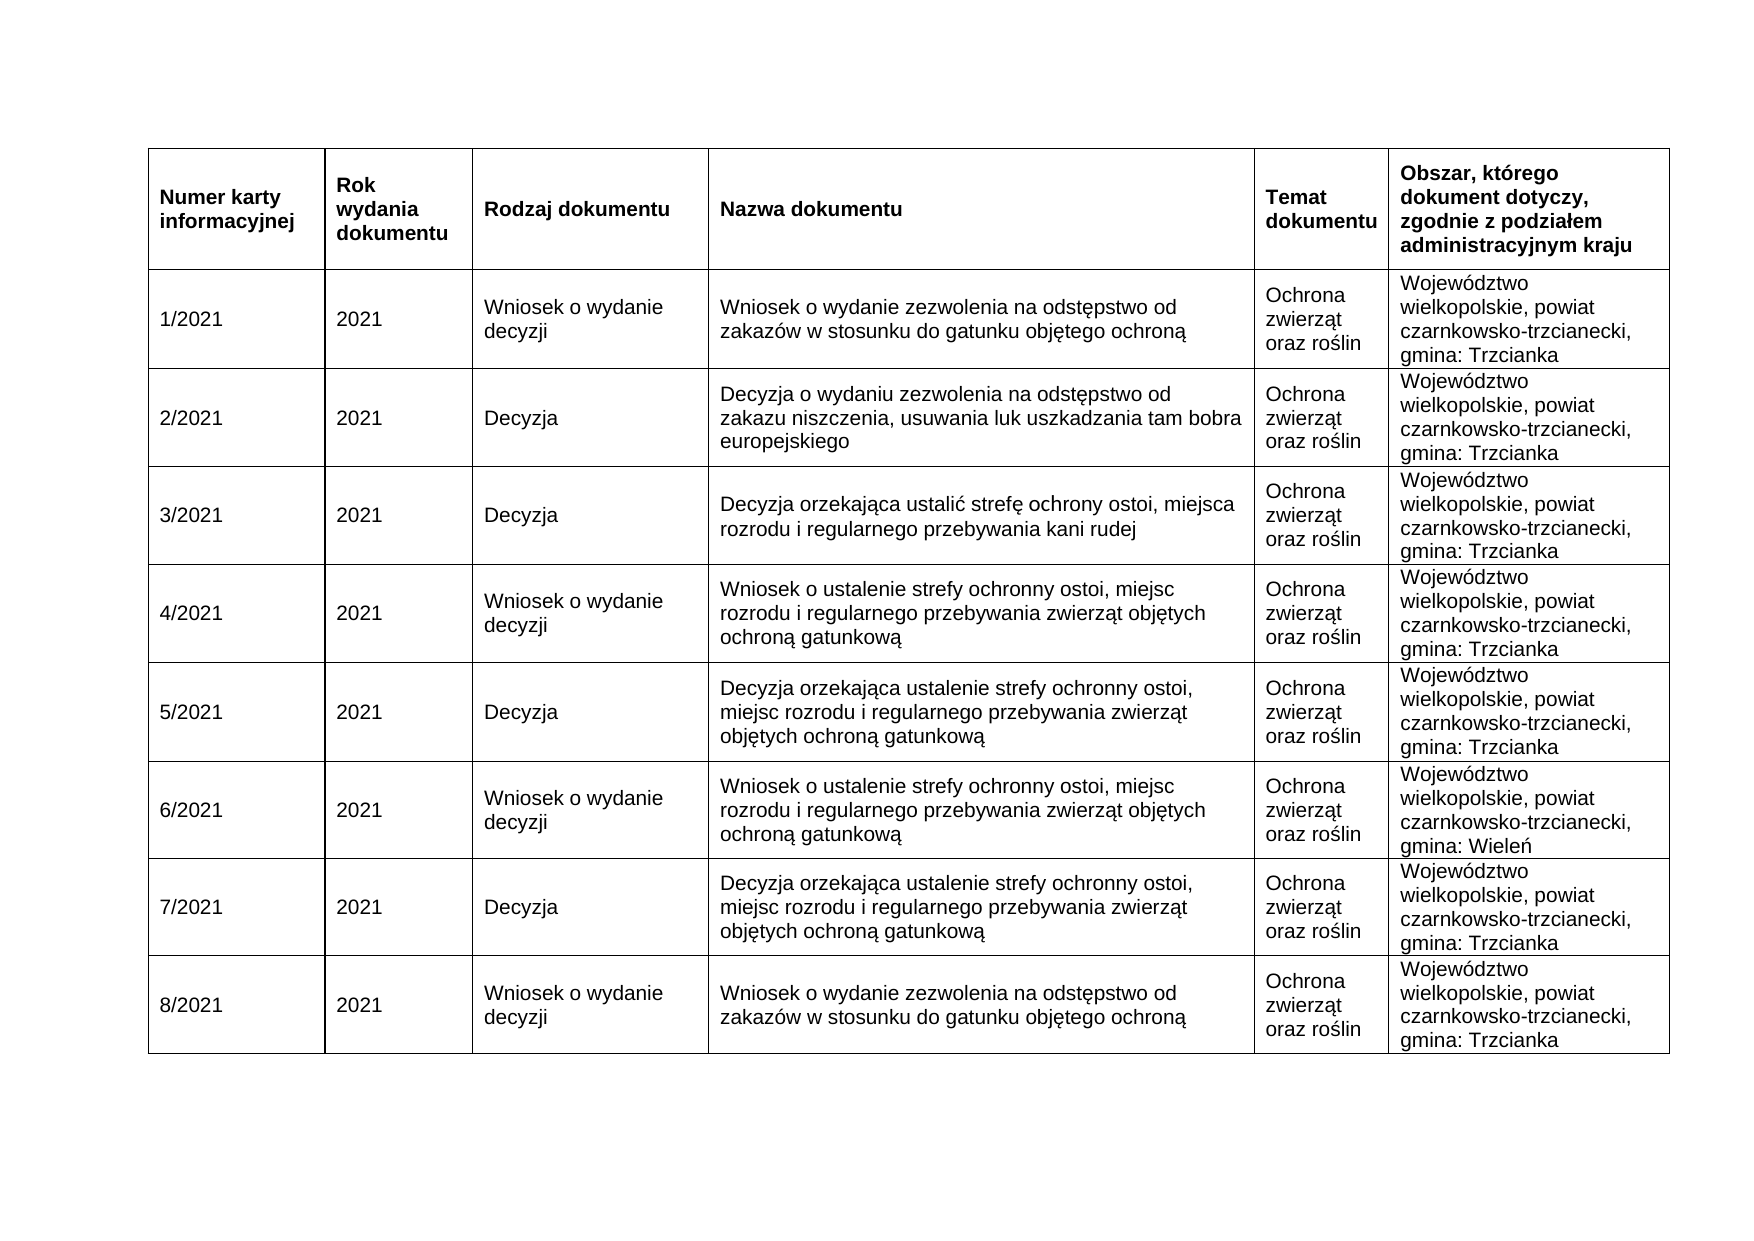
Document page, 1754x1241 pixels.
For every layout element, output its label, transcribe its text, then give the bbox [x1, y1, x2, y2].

table_cell 6/2021 [149, 762, 324, 858]
table_header Rodzaj dokumentu [473, 149, 708, 269]
table_cell Decyzja orzekająca ustalić strefę ochrony ostoi, miejsca rozrodu i regularnego przebywania kani rudej [709, 467, 1254, 563]
table_cell Decyzja [473, 859, 708, 955]
table_cell Województwo wielkopolskie, powiat czarnkowsko-trzcianecki, gmina: Trzcianka [1389, 565, 1669, 662]
table_cell Ochrona zwierząt oraz roślin [1255, 762, 1388, 858]
table_cell Wniosek o wydanie decyzji [473, 270, 708, 367]
table_cell 2021 [326, 956, 472, 1053]
table_cell 3/2021 [149, 467, 324, 563]
table_cell Województwo wielkopolskie, powiat czarnkowsko-trzcianecki, gmina: Trzcianka [1389, 270, 1669, 367]
table_cell 7/2021 [149, 859, 324, 955]
table_cell Wniosek o ustalenie strefy ochronny ostoi, miejsc rozrodu i regularnego przebywania zwierząt objętych ochroną gatunkową [709, 565, 1254, 662]
table_cell Ochrona zwierząt oraz roślin [1255, 663, 1388, 761]
table_cell 8/2021 [149, 956, 324, 1053]
table_cell 2021 [326, 467, 472, 563]
table_cell 2/2021 [149, 369, 324, 466]
table_cell 2021 [326, 565, 472, 662]
table_cell Ochrona zwierząt oraz roślin [1255, 565, 1388, 662]
table_cell Województwo wielkopolskie, powiat czarnkowsko-trzcianecki, gmina: Wieleń [1389, 762, 1669, 858]
table_header Numer karty informacyjnej [149, 149, 324, 269]
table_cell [1255, 956, 1388, 1053]
table_cell 2021 [326, 762, 472, 858]
table_header Nazwa dokumentu [709, 149, 1254, 269]
table_cell Wniosek o wydanie decyzji [473, 956, 708, 1053]
table_cell Decyzja [473, 369, 708, 466]
table_cell 2021 [326, 369, 472, 466]
table_cell Wniosek o wydanie decyzji [473, 762, 708, 858]
table_cell Województwo wielkopolskie, powiat czarnkowsko-trzcianecki, gmina: Trzcianka [1389, 663, 1669, 761]
table_cell 1/2021 [149, 270, 324, 367]
table_cell Decyzja [473, 467, 708, 563]
table_cell Wniosek o ustalenie strefy ochronny ostoi, miejsc rozrodu i regularnego przebywania zwierząt objętych ochroną gatunkową [709, 762, 1254, 858]
table_cell 2021 [326, 663, 472, 761]
table_cell 4/2021 [149, 565, 324, 662]
table_cell Decyzja orzekająca ustalenie strefy ochronny ostoi, miejsc rozrodu i regularnego przebywania zwierząt objętych ochroną gatunkową [709, 859, 1254, 955]
table_cell Województwo wielkopolskie, powiat czarnkowsko-trzcianecki, gmina: Trzcianka [1389, 859, 1669, 955]
table_cell Decyzja [473, 663, 708, 761]
table_cell Ochrona zwierząt oraz roślin [1255, 467, 1388, 563]
table_cell Województwo wielkopolskie, powiat czarnkowsko-trzcianecki, gmina: Trzcianka [1389, 467, 1669, 563]
table_cell 2021 [326, 270, 472, 367]
table_cell Wniosek o wydanie zezwolenia na odstępstwo od zakazów w stosunku do gatunku objętego ochroną [709, 956, 1254, 1053]
table_header Rok wydania dokumentu [326, 149, 472, 269]
table_cell 5/2021 [149, 663, 324, 761]
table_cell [1389, 956, 1669, 1053]
table_cell Wniosek o wydanie zezwolenia na odstępstwo od zakazów w stosunku do gatunku objętego ochroną [709, 270, 1254, 367]
table_header Obszar, którego dokument dotyczy, zgodnie z podziałem administracyjnym kraju [1389, 149, 1669, 269]
table_cell Decyzja orzekająca ustalenie strefy ochronny ostoi, miejsc rozrodu i regularnego przebywania zwierząt objętych ochroną gatunkową [709, 663, 1254, 761]
table_cell 2021 [326, 859, 472, 955]
table_header Temat dokumentu [1255, 149, 1388, 269]
table_cell Ochrona zwierząt oraz roślin [1255, 859, 1388, 955]
table_cell Wniosek o wydanie decyzji [473, 565, 708, 662]
table_cell Decyzja o wydaniu zezwolenia na odstępstwo od zakazu niszczenia, usuwania luk uszkadzania tam bobra europejskiego [709, 369, 1254, 466]
table_cell Województwo wielkopolskie, powiat czarnkowsko-trzcianecki, gmina: Trzcianka [1389, 369, 1669, 466]
table_cell Ochrona zwierząt oraz roślin [1255, 270, 1388, 367]
table_cell Ochrona zwierząt oraz roślin [1255, 369, 1388, 466]
